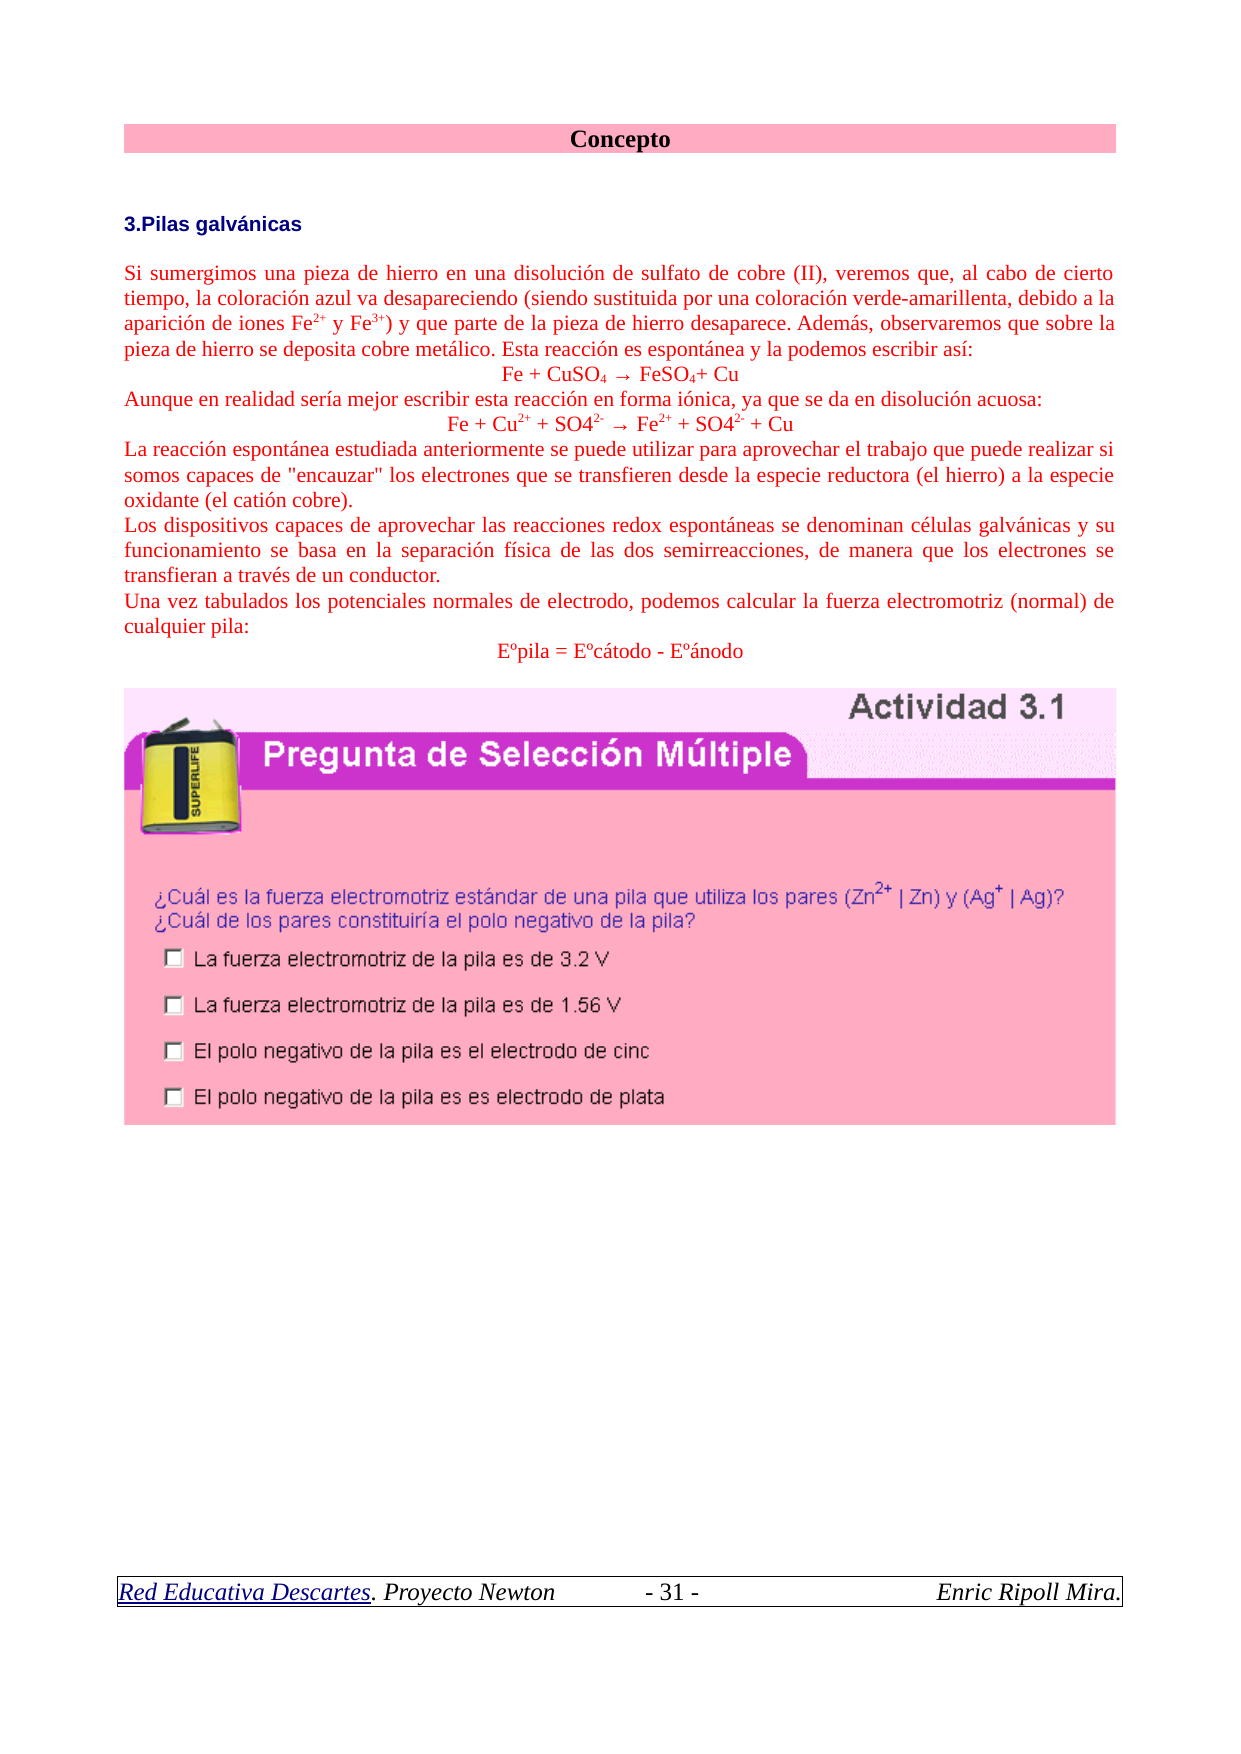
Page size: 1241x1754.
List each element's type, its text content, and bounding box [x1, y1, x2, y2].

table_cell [118, 158, 1122, 1520]
table_header Concepto [118, 118, 1122, 158]
picture [123, 688, 1117, 1125]
